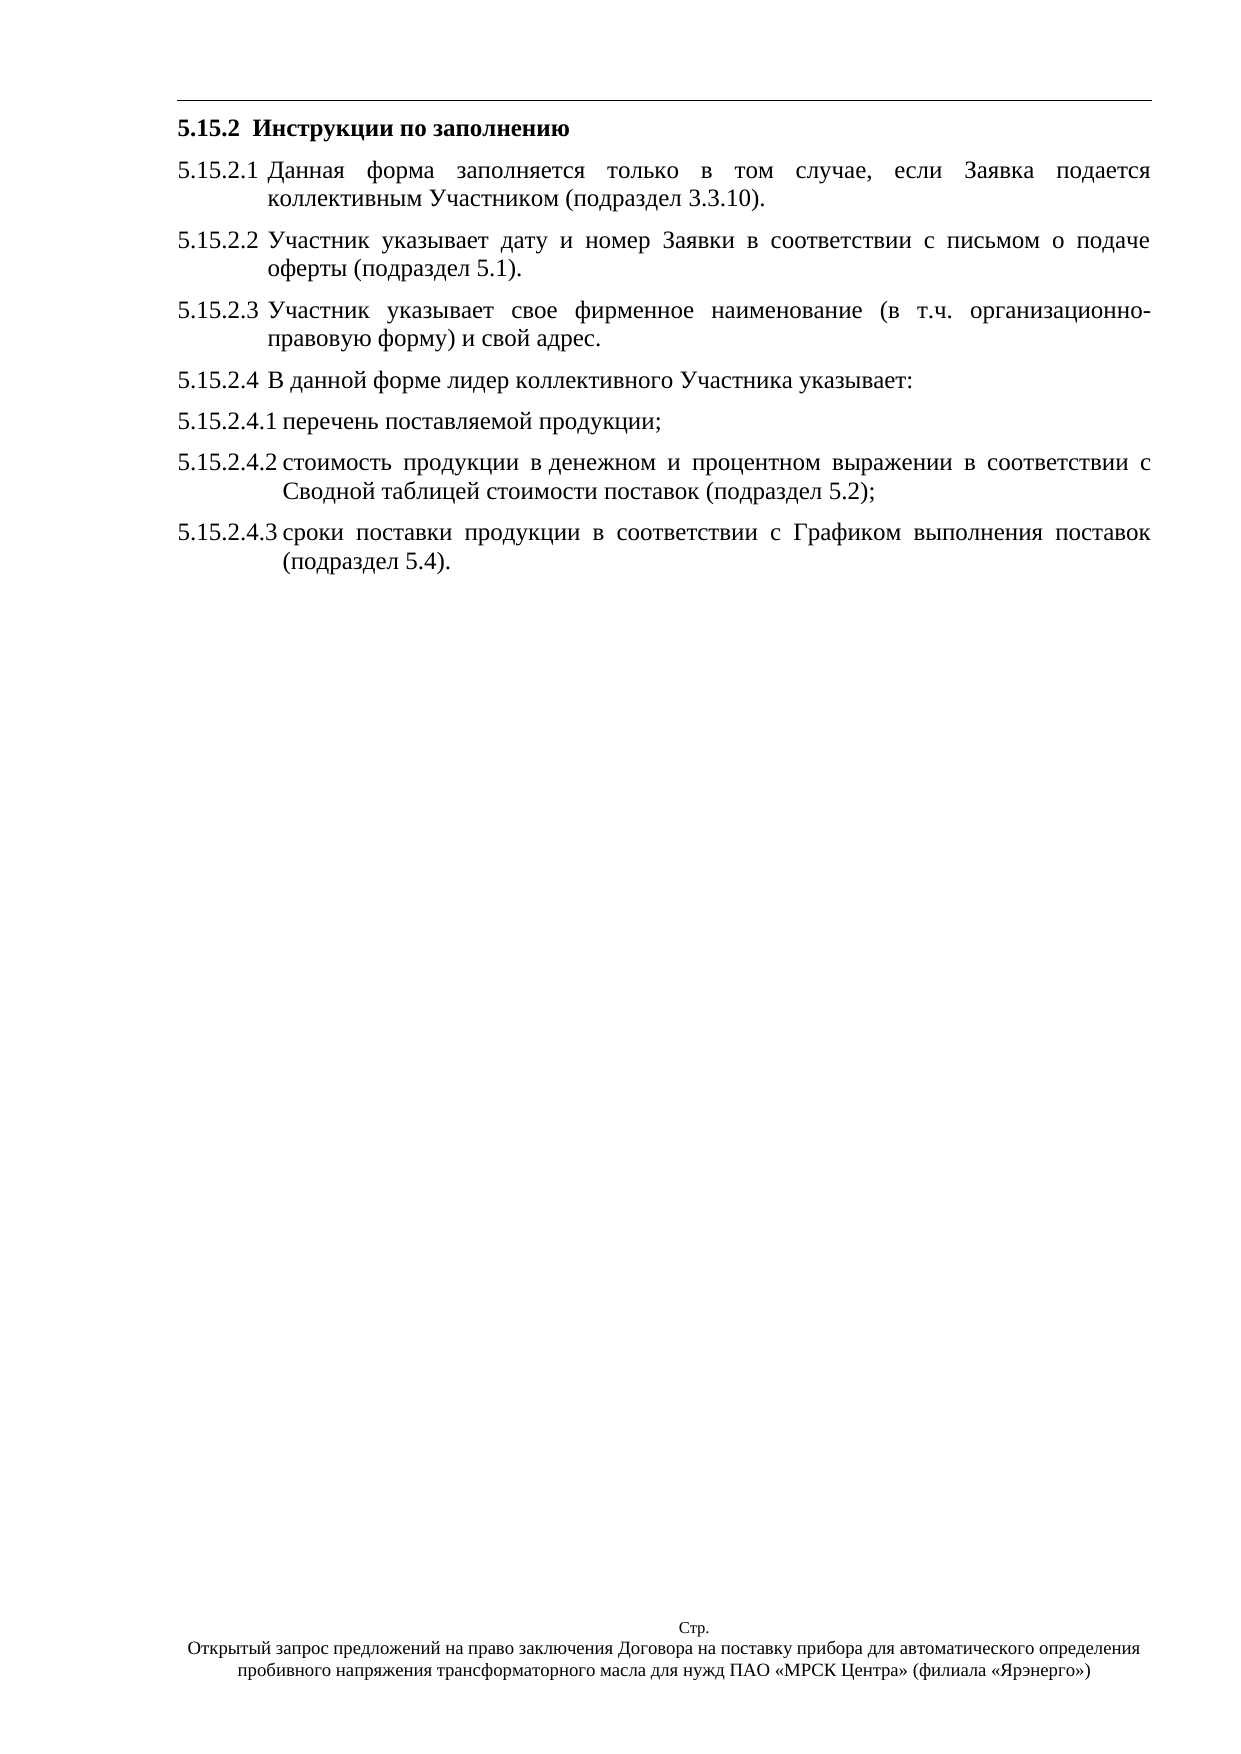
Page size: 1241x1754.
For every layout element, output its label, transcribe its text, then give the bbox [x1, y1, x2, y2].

list сроки поставки продукции в соответствии с Графиком выполнения поставок (подраздел 5.4). [177, 517, 1152, 575]
list В данной форме лидер коллективного Участника указывает: [177, 365, 1152, 393]
list Участник указывает дату и номер Заявки в соответствии с письмом о подаче оферты (подраздел 5.1). [177, 225, 1152, 282]
list Участник указывает свое фирменное наименование (в т.ч. организационно-правовую форму) и свой адрес. [177, 295, 1152, 352]
subtitle Инструкции по заполнению [177, 113, 1152, 142]
list перечень поставляемой продукции; [177, 406, 1152, 435]
list стоимость продукции в денежном и процентном выражении в соответствии с Сводной таблицей стоимости поставок (подраздел 5.2); [177, 447, 1152, 505]
list Данная форма заполняется только в том случае, если Заявка подается коллективным Участником (подраздел 3.3.10). [177, 155, 1152, 212]
